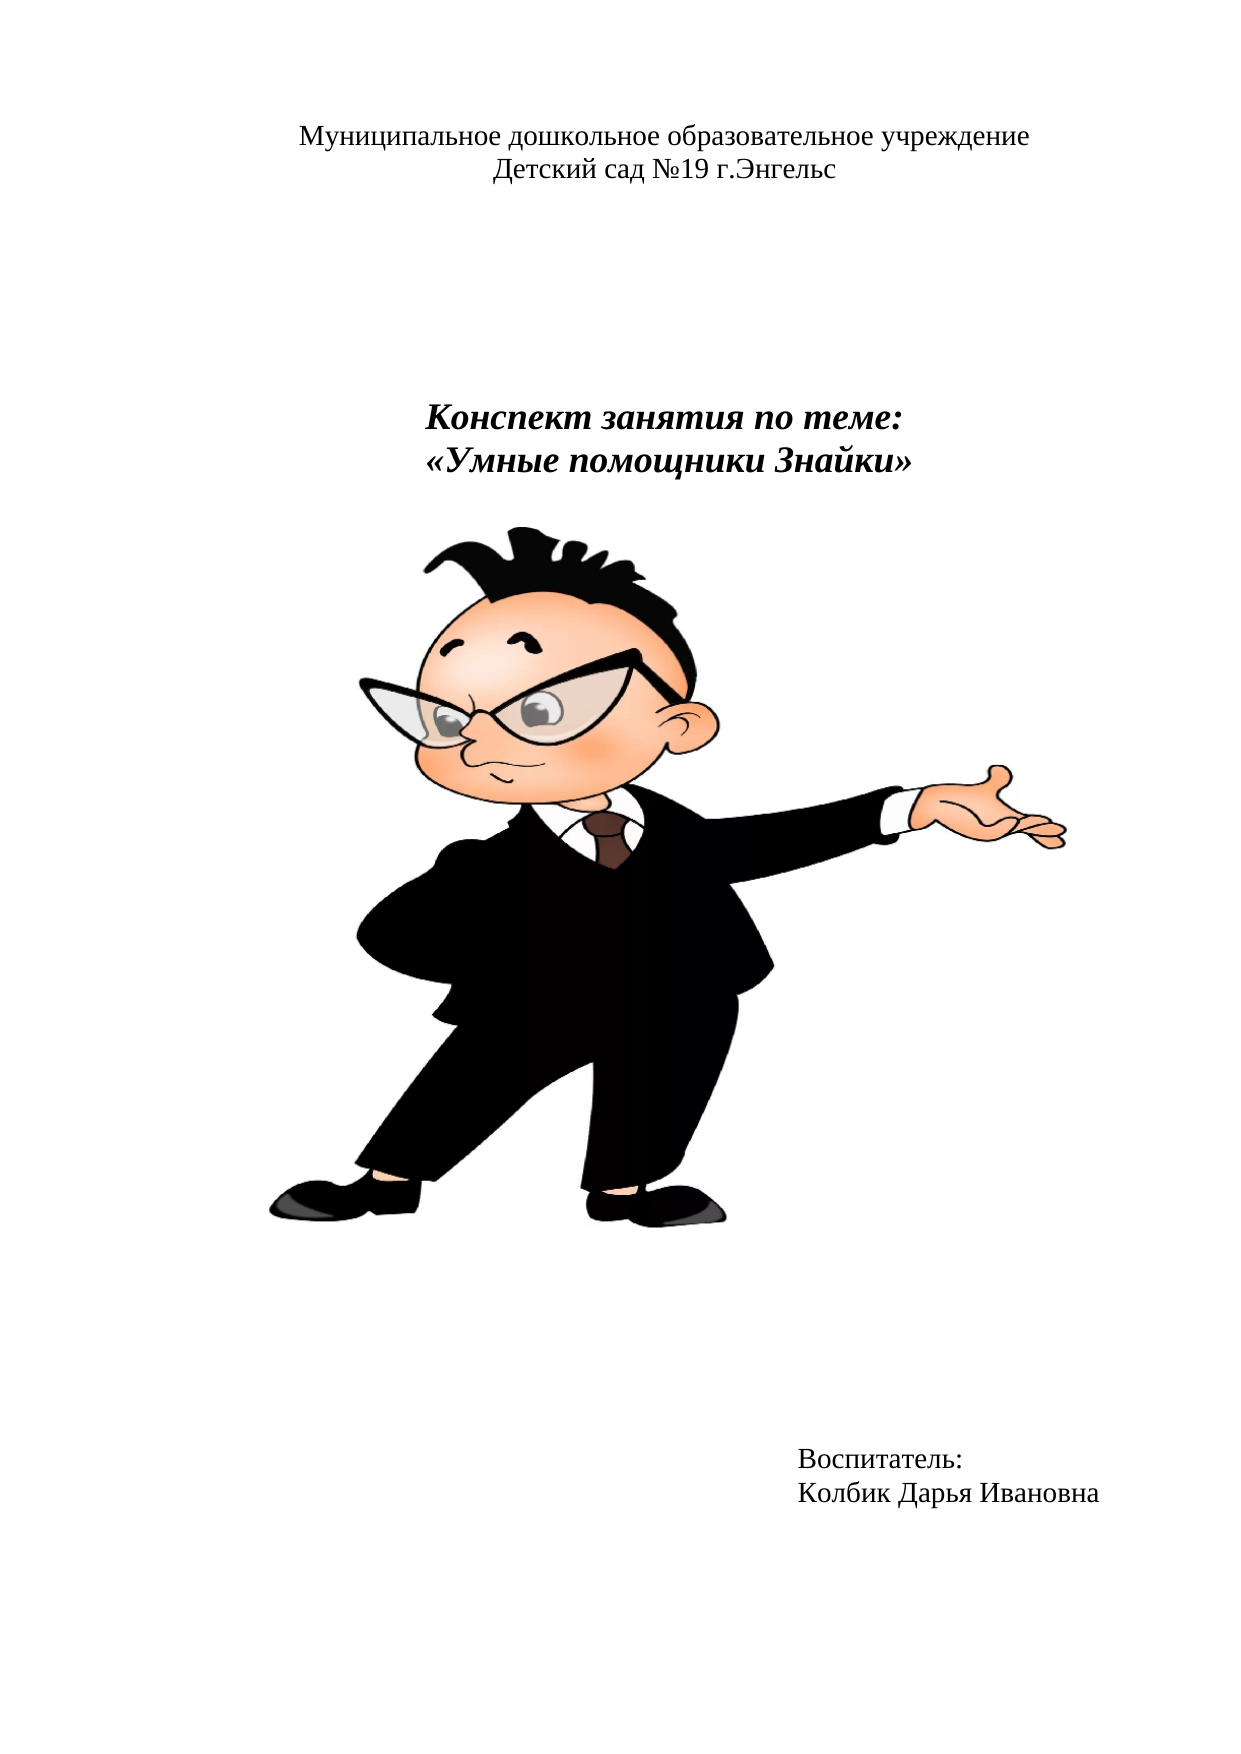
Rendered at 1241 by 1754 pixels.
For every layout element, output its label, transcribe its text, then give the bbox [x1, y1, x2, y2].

text «Умные помощники Знайки» [177, 438, 1152, 481]
picture [177, 526, 1152, 1258]
text Детский сад №19 г.Энгельс [177, 152, 1152, 185]
text Воспитатель: [177, 1441, 1152, 1475]
text Муниципальное дошкольное образовательное учреждение [177, 118, 1152, 152]
text Конспект занятия по теме: [177, 394, 1152, 438]
text Колбик Дарья Ивановна [177, 1475, 1152, 1508]
